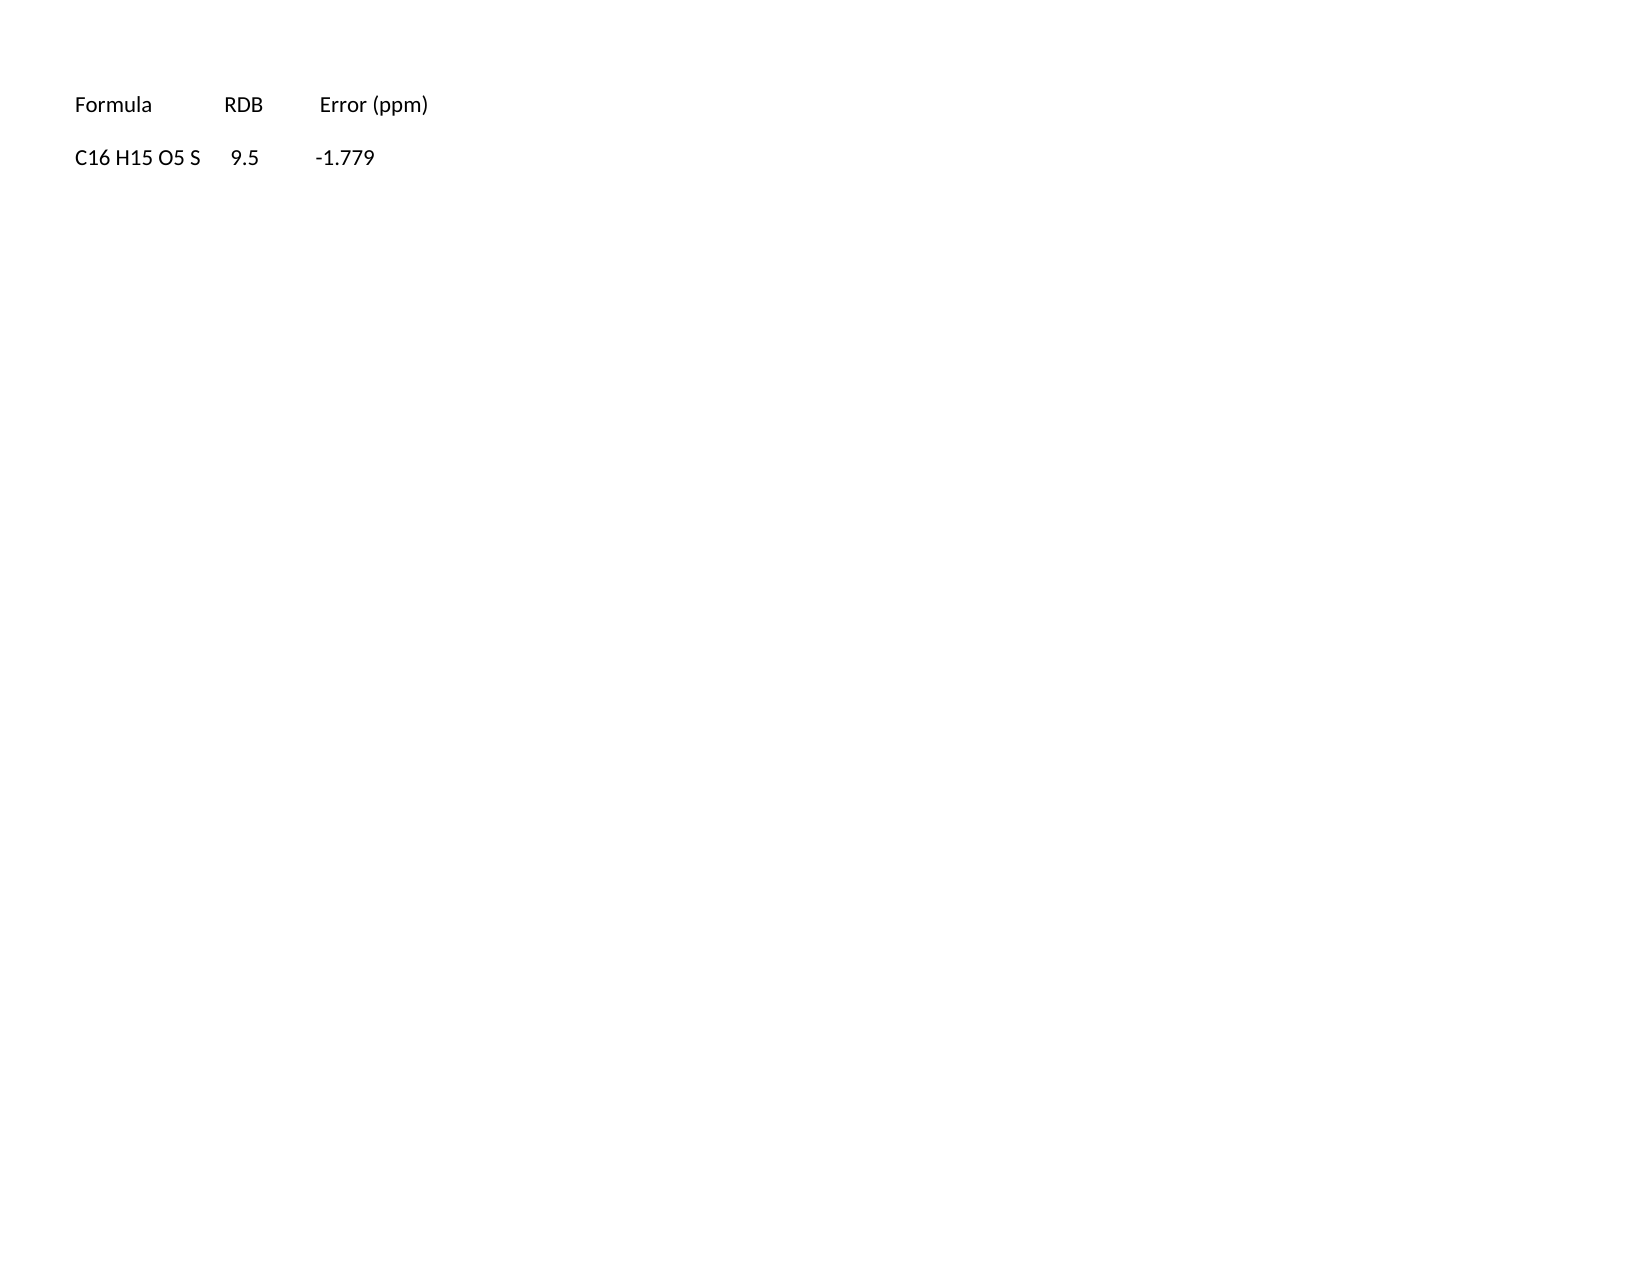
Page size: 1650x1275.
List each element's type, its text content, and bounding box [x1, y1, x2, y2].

text C16 H15 O5 S 9.5 -1.779 [75, 143, 1563, 171]
text Formula RDB Error (ppm) [75, 90, 1563, 118]
